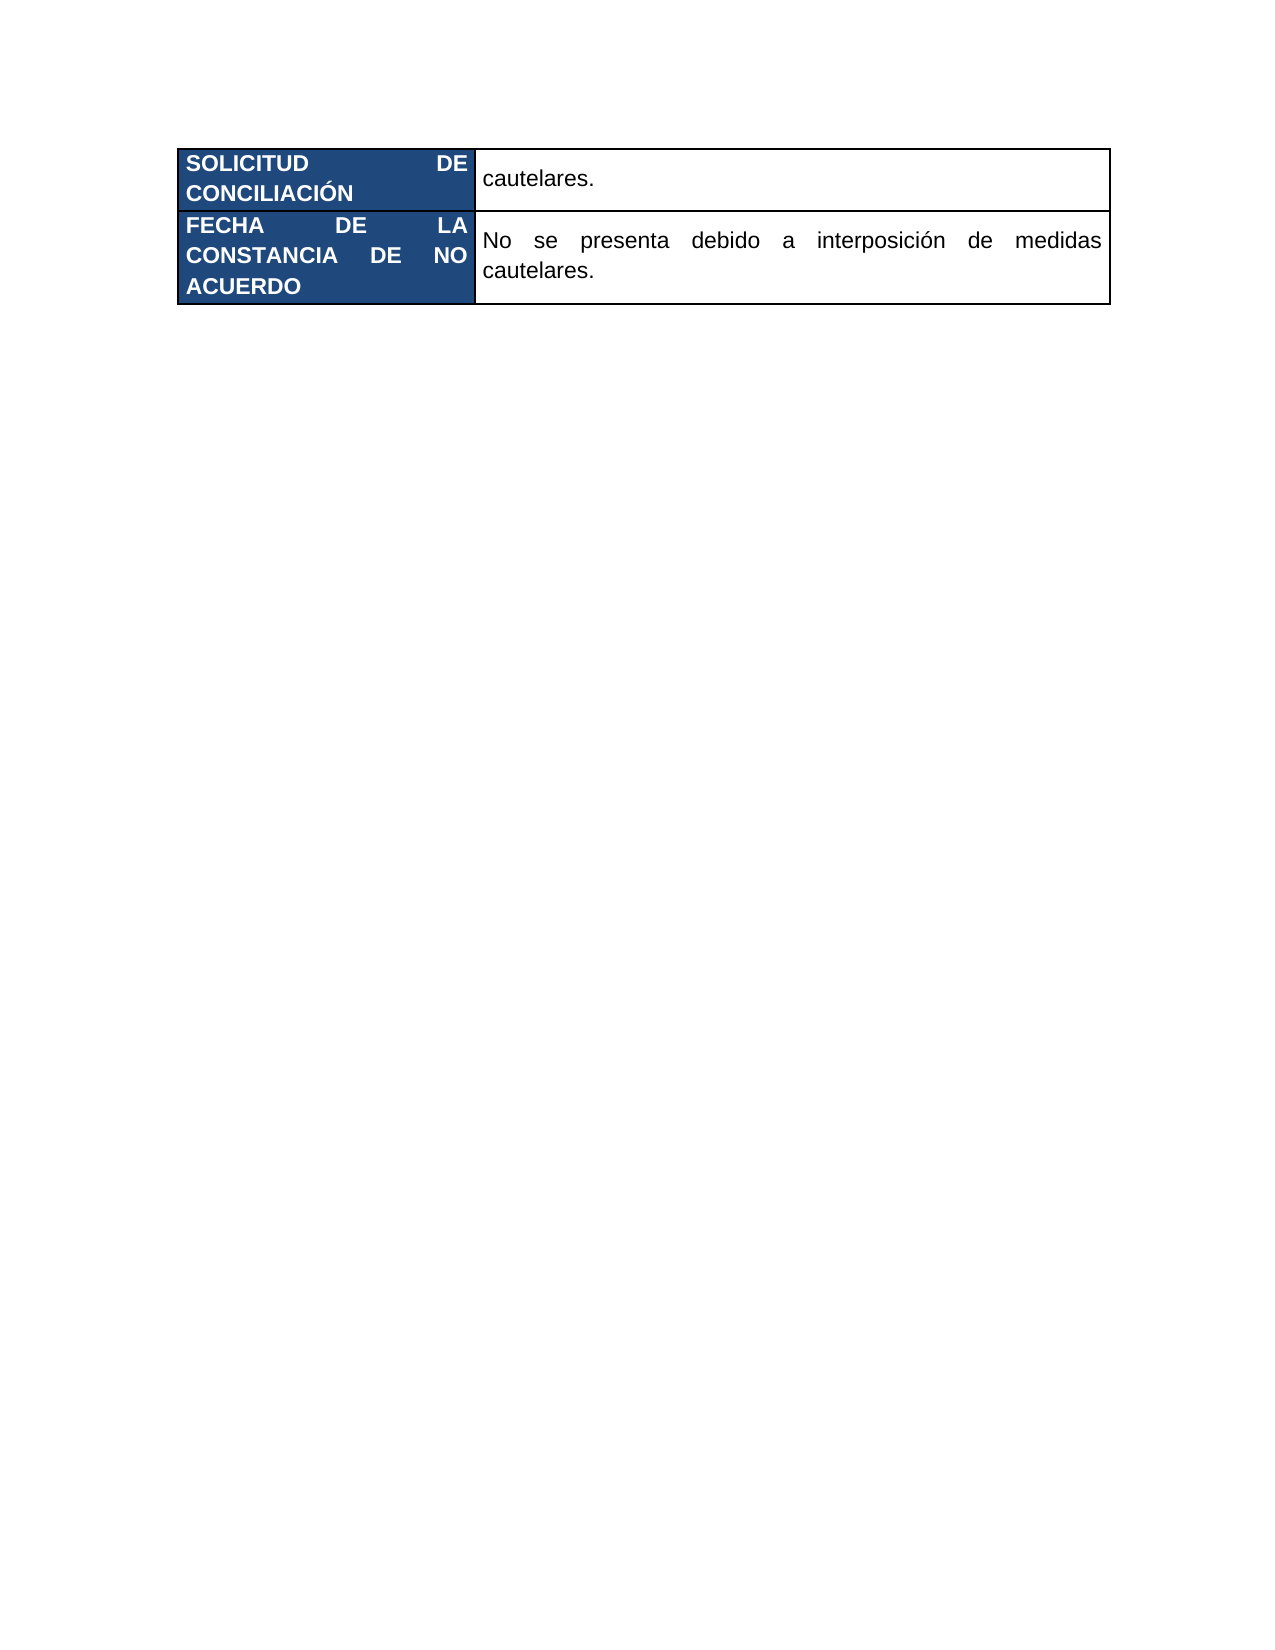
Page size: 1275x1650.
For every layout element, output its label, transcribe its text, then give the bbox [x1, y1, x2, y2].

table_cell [476, 150, 1109, 210]
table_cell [179, 150, 474, 210]
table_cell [476, 212, 1109, 303]
table_cell FECHA DE LA CONSTANCIA DE NO ACUERDO [179, 212, 474, 303]
